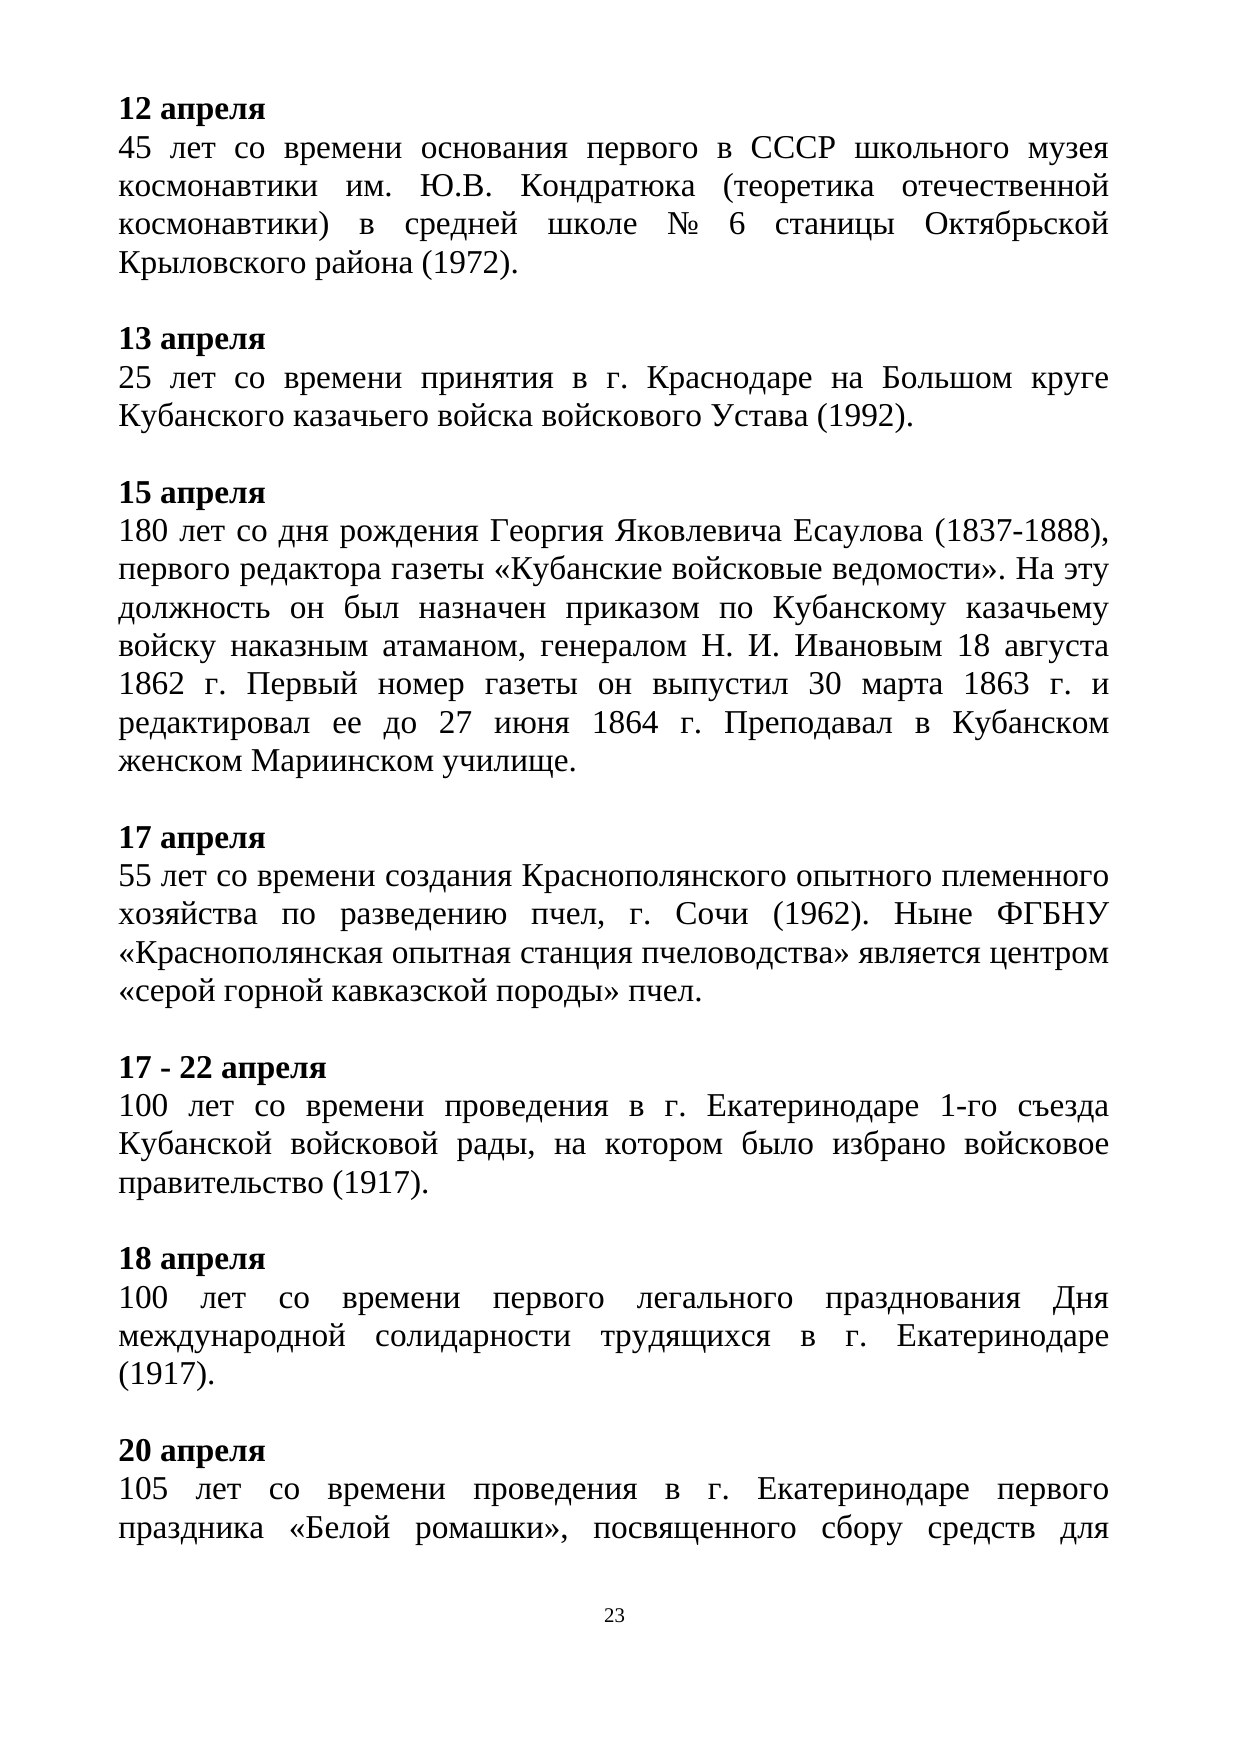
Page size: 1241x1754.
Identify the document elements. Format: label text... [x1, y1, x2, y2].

text 17 - 22 апреля [118, 1047, 1110, 1085]
text 180 лет со дня рождения Георгия Яковлевича Есаулова (1837-1888), первого редактора газеты «Кубанские войсковые ведомости». На эту должность он был назначен приказом по Кубанскому казачьему войску наказным атаманом, генералом Н. И. Ивановым 18 августа . Первый номер газеты он выпустил 30 марта . и редактировал ее до 27 июня . Преподавал в Кубанском женском Мариинском училище. [118, 510, 1110, 779]
text 100 лет со времени проведения в г. Екатеринодаре 1-го съезда Кубанской войсковой рады, на котором было избрано войсковое правительство (1917). [118, 1085, 1110, 1200]
text 25 лет со времени принятия в г. Краснодаре на Большом круге Кубанского казачьего войска войскового Устава (1992). [118, 357, 1110, 434]
text 12 апреля [118, 89, 1110, 127]
text 13 апреля [118, 319, 1110, 357]
text 17 апреля [118, 817, 1110, 855]
text 18 апреля [118, 1239, 1110, 1277]
text 45 лет со времени основания первого в СССР школьного музея космонавтики им. Ю.В. Кондратюка (теоретика отечественной космонавтики) в средней школе № 6 станицы Октябрьской Крыловского района (1972). [118, 127, 1110, 280]
text 55 лет со времени создания Краснополянского опытного племенного хозяйства по разведению пчел, г. Сочи (1962). Ныне ФГБНУ «Краснополянская опытная станция пчеловодства» является центром «серой горной кавказской породы» пчел. [118, 855, 1110, 1009]
text 15 апреля [118, 472, 1110, 510]
text 100 лет со времени первого легального празднования Дня международной солидарности трудящихся в г. Екатеринодаре (1917). [118, 1277, 1110, 1392]
text 20 апреля [118, 1430, 1110, 1469]
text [118, 1469, 1110, 1545]
